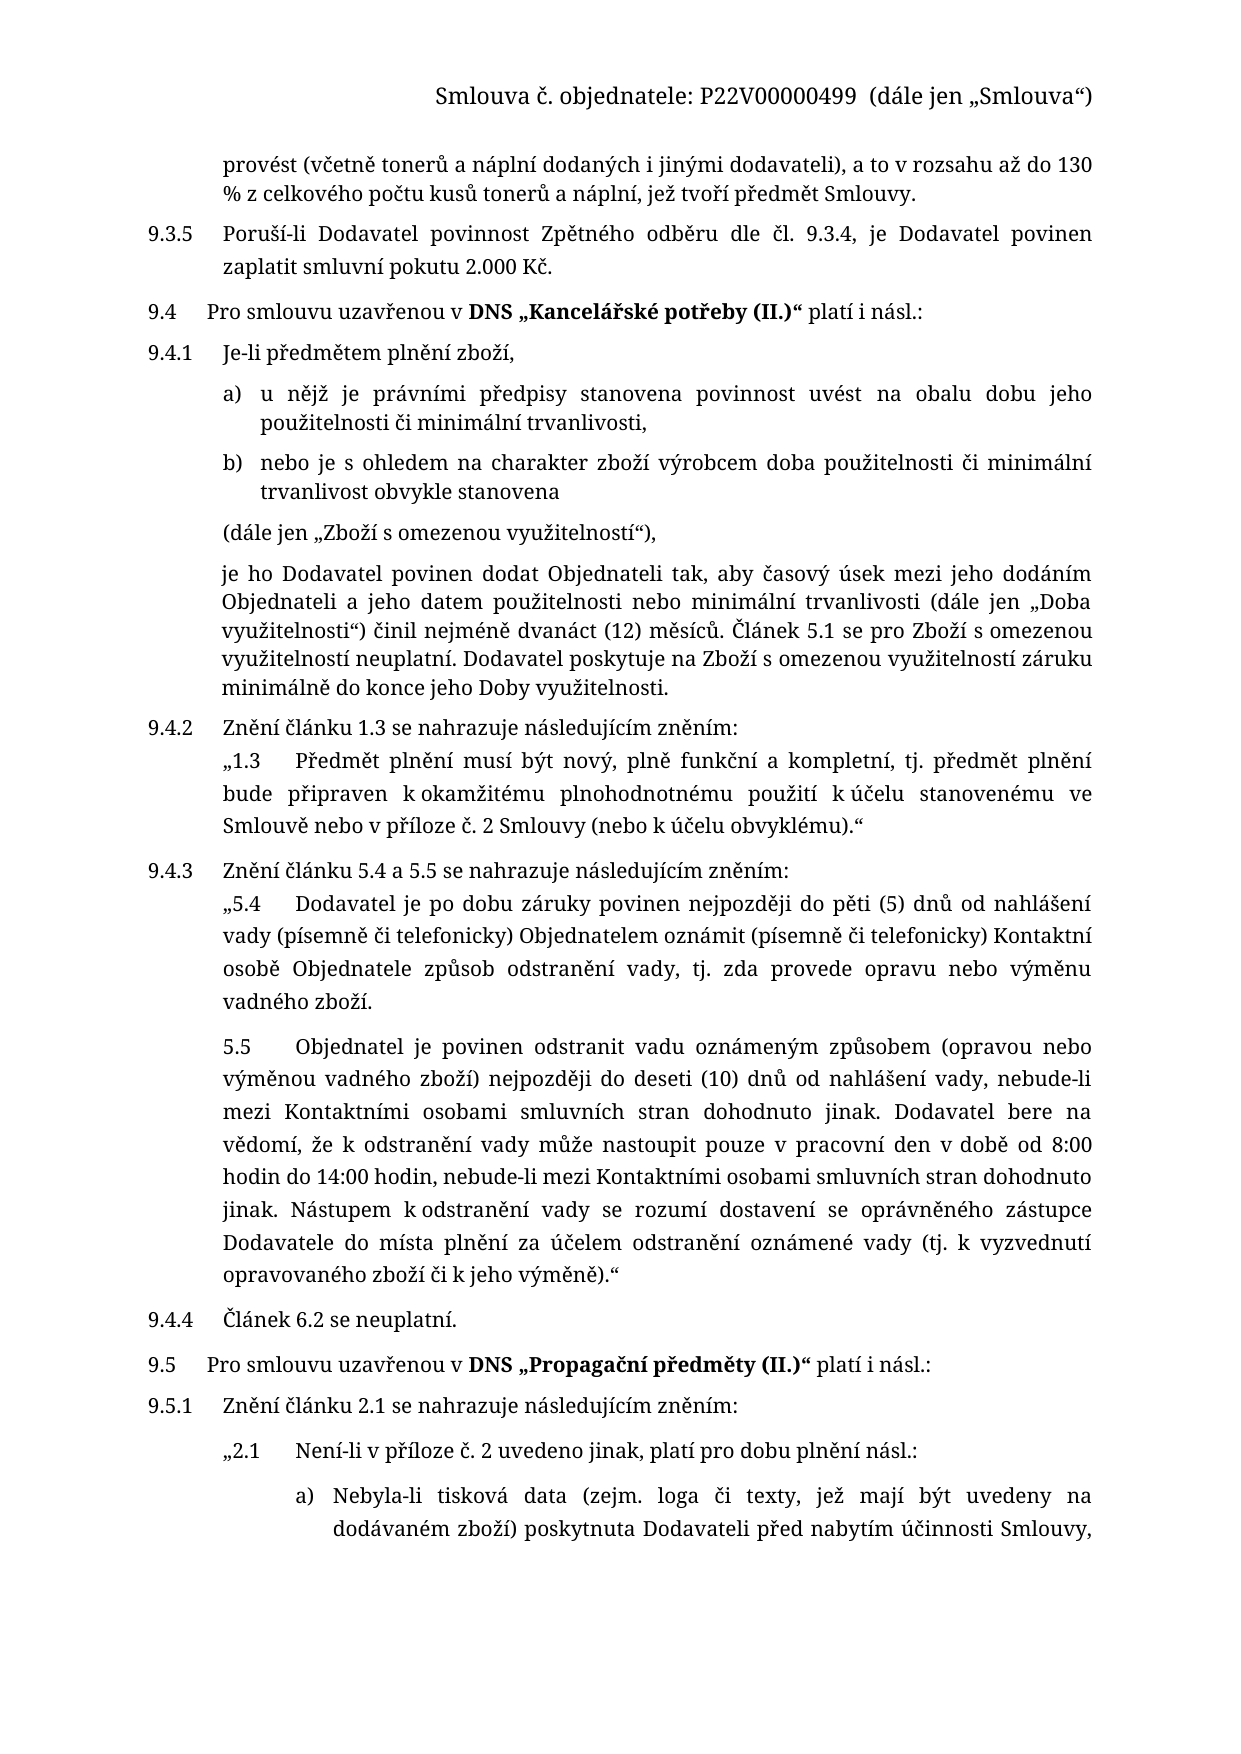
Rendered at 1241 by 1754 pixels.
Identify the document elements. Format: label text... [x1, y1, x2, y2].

list Poruší-li Dodavatel povinnost Zpětného odběru dle čl. 9.3.4, je Dodavatel povinen zaplatit smluvní pokutu 2.000 Kč. [148, 219, 1093, 281]
text je ho Dodavatel povinen dodat Objednateli tak, aby časový úsek mezi jeho dodáním Objednateli a jeho datem použitelnosti nebo minimální trvanlivosti (dále jen „Doba využitelnosti“) činil nejméně dvanáct (12) měsíců. Článek 5.1 se pro Zboží s omezenou využitelností neuplatní. Dodavatel poskytuje na Zboží s omezenou využitelností záruku minimálně do konce jeho Doby využitelnosti. [221, 559, 1093, 701]
list Je-li předmětem plnění zboží, [148, 338, 1093, 367]
list Znění článku 1.3 se nahrazuje následujícím zněním: [148, 713, 1093, 742]
list u nějž je právními předpisy stanovena povinnost uvést na obalu dobu jeho použitelnosti či minimální trvanlivosti, [223, 379, 1093, 436]
text (dále jen „Zboží s omezenou využitelností“), [223, 518, 1093, 546]
list 5.5 Objednatel je povinen odstranit vadu oznámeným způsobem (opravou nebo výměnou vadného zboží) nejpozději do deseti (10) dnů od nahlášení vady, nebude-li mezi Kontaktními osobami smluvních stran dohodnuto jinak. Dodavatel bere na vědomí, že k odstranění vady může nastoupit pouze v pracovní den v době od 8:00 hodin do 14:00 hodin, nebude-li mezi Kontaktními osobami smluvních stran dohodnuto jinak. Nástupem k odstranění vady se rozumí dostavení se oprávněného zástupce Dodavatele do místa plnění za účelem odstranění oznámené vady (tj. k vyzvednutí opravovaného zboží či k jeho výměně).“ [223, 1032, 1093, 1289]
list Pro smlouvu uzavřenou v DNS „Kancelářské potřeby (II.)“ platí i násl.: [148, 297, 1093, 326]
list nebo je s ohledem na charakter zboží výrobcem doba použitelnosti či minimální trvanlivost obvykle stanovena [223, 448, 1093, 505]
list Pro smlouvu uzavřenou v DNS „Propagační předměty (II.)“ platí i násl.: [148, 1350, 1093, 1379]
list „2.1 Není-li v příloze č. 2 uvedeno jinak, platí pro dobu plnění násl.: [223, 1436, 1093, 1465]
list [148, 150, 1093, 207]
list „5.4 Dodavatel je po dobu záruky povinen nejpozději do pěti (5) dnů od nahlášení vady (písemně či telefonicky) Objednatelem oznámit (písemně či telefonicky) Kontaktní osobě Objednatele způsob odstranění vady, tj. zda provede opravu nebo výměnu vadného zboží. [223, 889, 1093, 1015]
list „1.3 Předmět plnění musí být nový, plně funkční a kompletní, tj. předmět plnění bude připraven k okamžitému plnohodnotnému použití k účelu stanovenému ve Smlouvě nebo v příloze č. 2 Smlouvy (nebo k účelu obvyklému).“ [223, 746, 1093, 840]
list Znění článku 5.4 a 5.5 se nahrazuje následujícím zněním: [148, 856, 1093, 885]
list Znění článku 2.1 se nahrazuje následujícím zněním: [148, 1391, 1093, 1420]
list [295, 1482, 1093, 1543]
list Článek 6.2 se neuplatní. [148, 1305, 1093, 1334]
